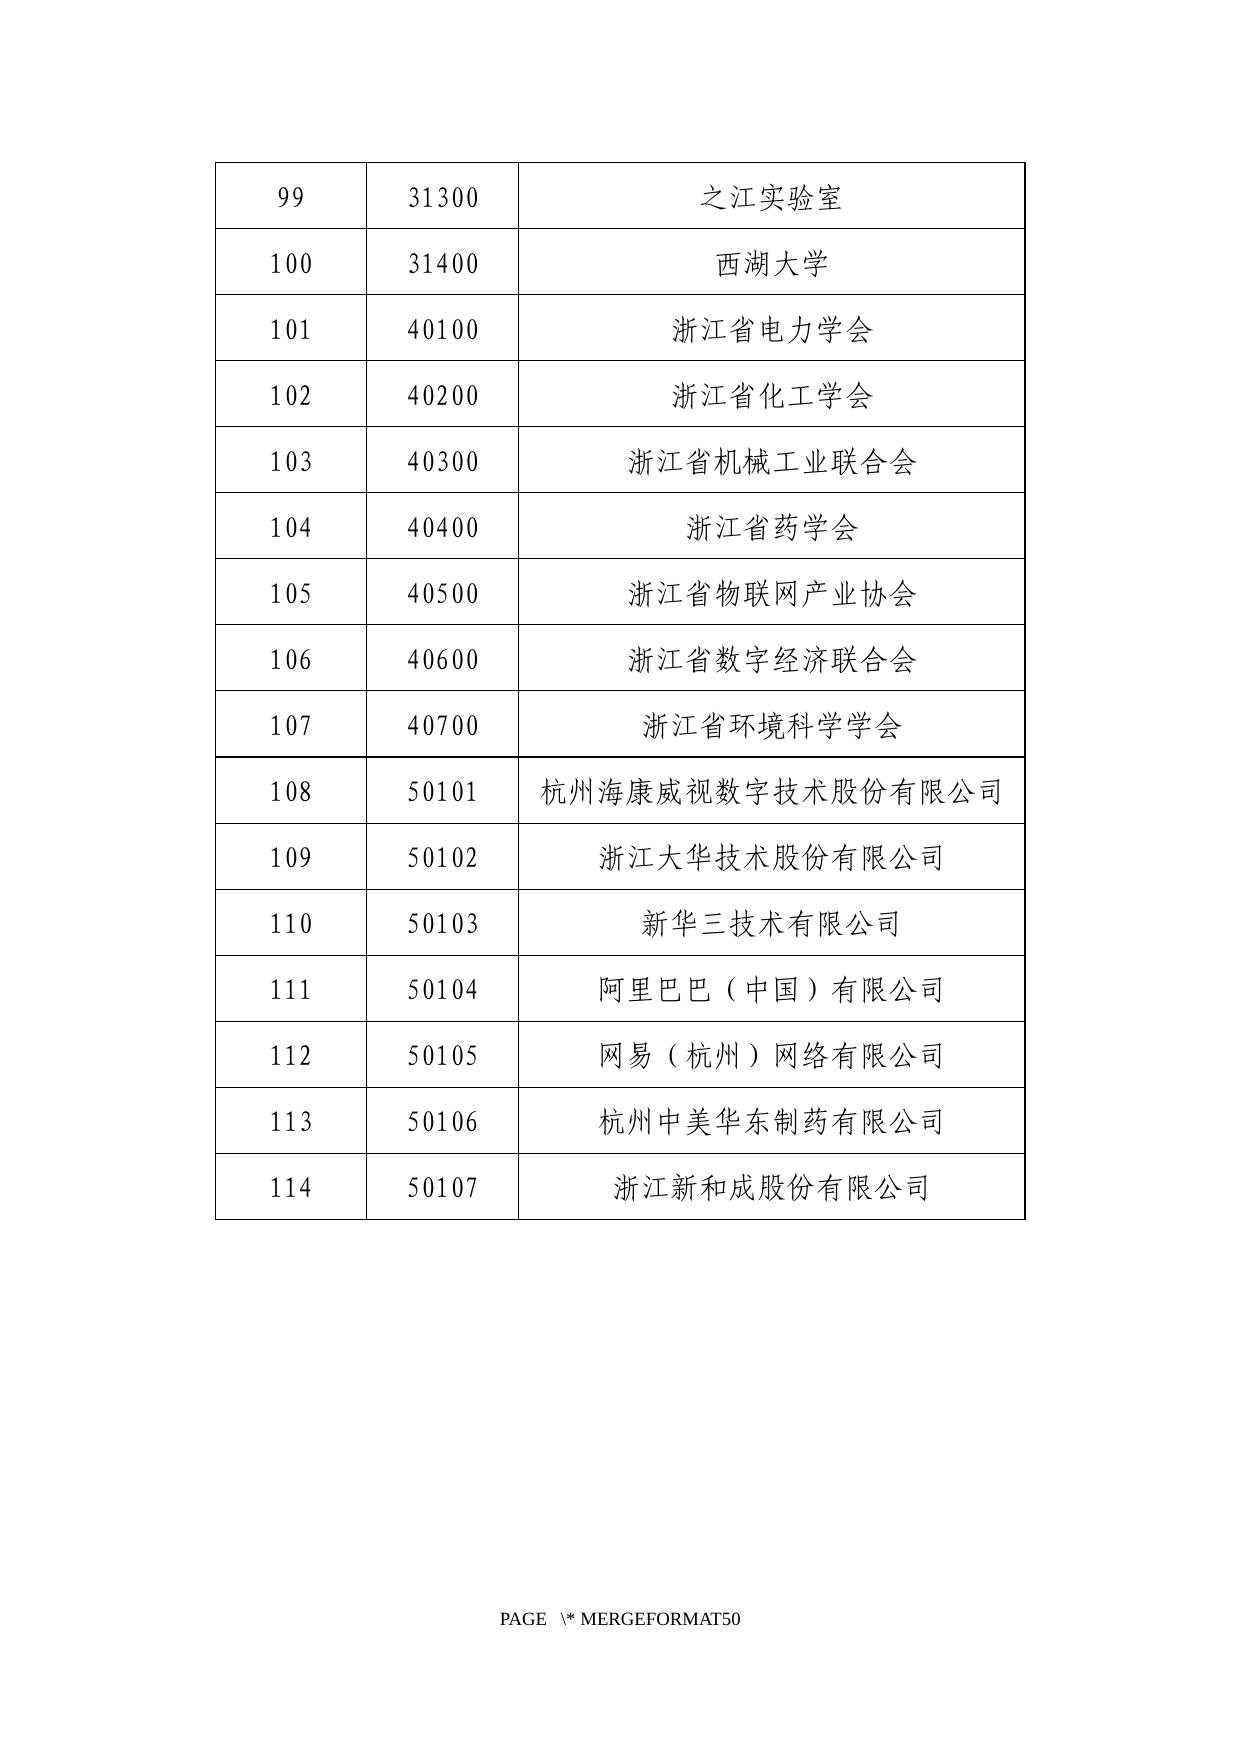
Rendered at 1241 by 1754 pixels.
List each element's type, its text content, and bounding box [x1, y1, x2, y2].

table_cell 浙江省机械工业联合会 [519, 427, 1024, 492]
table_cell 40700 [367, 691, 518, 756]
table_cell 40600 [367, 625, 518, 690]
table_cell 103 [216, 427, 366, 492]
table_cell 100 [216, 229, 366, 294]
table_cell 50101 [367, 758, 518, 822]
table_cell 112 [216, 1022, 366, 1087]
table_cell 浙江大华技术股份有限公司 [519, 824, 1024, 888]
table_cell 40200 [367, 361, 518, 426]
table_cell 104 [216, 493, 366, 558]
table_cell 浙江省药学会 [519, 493, 1024, 558]
table_cell 50104 [367, 956, 518, 1021]
table_cell 40400 [367, 493, 518, 558]
table_cell 31300 [367, 163, 518, 228]
table_cell 浙江省物联网产业协会 [519, 559, 1024, 624]
table_cell 108 [216, 758, 366, 822]
table_cell 31400 [367, 229, 518, 294]
table_cell 杭州中美华东制药有限公司 [519, 1088, 1024, 1153]
table_cell 114 [216, 1154, 366, 1219]
table_cell 50105 [367, 1022, 518, 1087]
table_cell 110 [216, 890, 366, 954]
table_cell 109 [216, 824, 366, 888]
table_cell 浙江新和成股份有限公司 [519, 1154, 1024, 1219]
table_cell 40100 [367, 295, 518, 360]
table_cell 之江实验室 [519, 163, 1024, 228]
table_cell 101 [216, 295, 366, 360]
table_cell 浙江省电力学会 [519, 295, 1024, 360]
table_cell 50107 [367, 1154, 518, 1219]
table_cell 50103 [367, 890, 518, 954]
table_cell 50106 [367, 1088, 518, 1153]
table_cell 107 [216, 691, 366, 756]
table_cell 网易（杭州）网络有限公司 [519, 1022, 1024, 1087]
table_cell 新华三技术有限公司 [519, 890, 1024, 954]
table_cell 106 [216, 625, 366, 690]
table_cell 浙江省环境科学学会 [519, 691, 1024, 756]
table_cell 113 [216, 1088, 366, 1153]
table_cell 40500 [367, 559, 518, 624]
table_cell 西湖大学 [519, 229, 1024, 294]
table_cell 111 [216, 956, 366, 1021]
table_cell 40300 [367, 427, 518, 492]
table_cell 杭州海康威视数字技术股份有限公司 [519, 758, 1024, 822]
table_cell 浙江省数字经济联合会 [519, 625, 1024, 690]
table_cell 105 [216, 559, 366, 624]
table_cell 102 [216, 361, 366, 426]
table_cell 50102 [367, 824, 518, 888]
table_cell 99 [216, 163, 366, 228]
table_cell 阿里巴巴（中国）有限公司 [519, 956, 1024, 1021]
table_cell 浙江省化工学会 [519, 361, 1024, 426]
